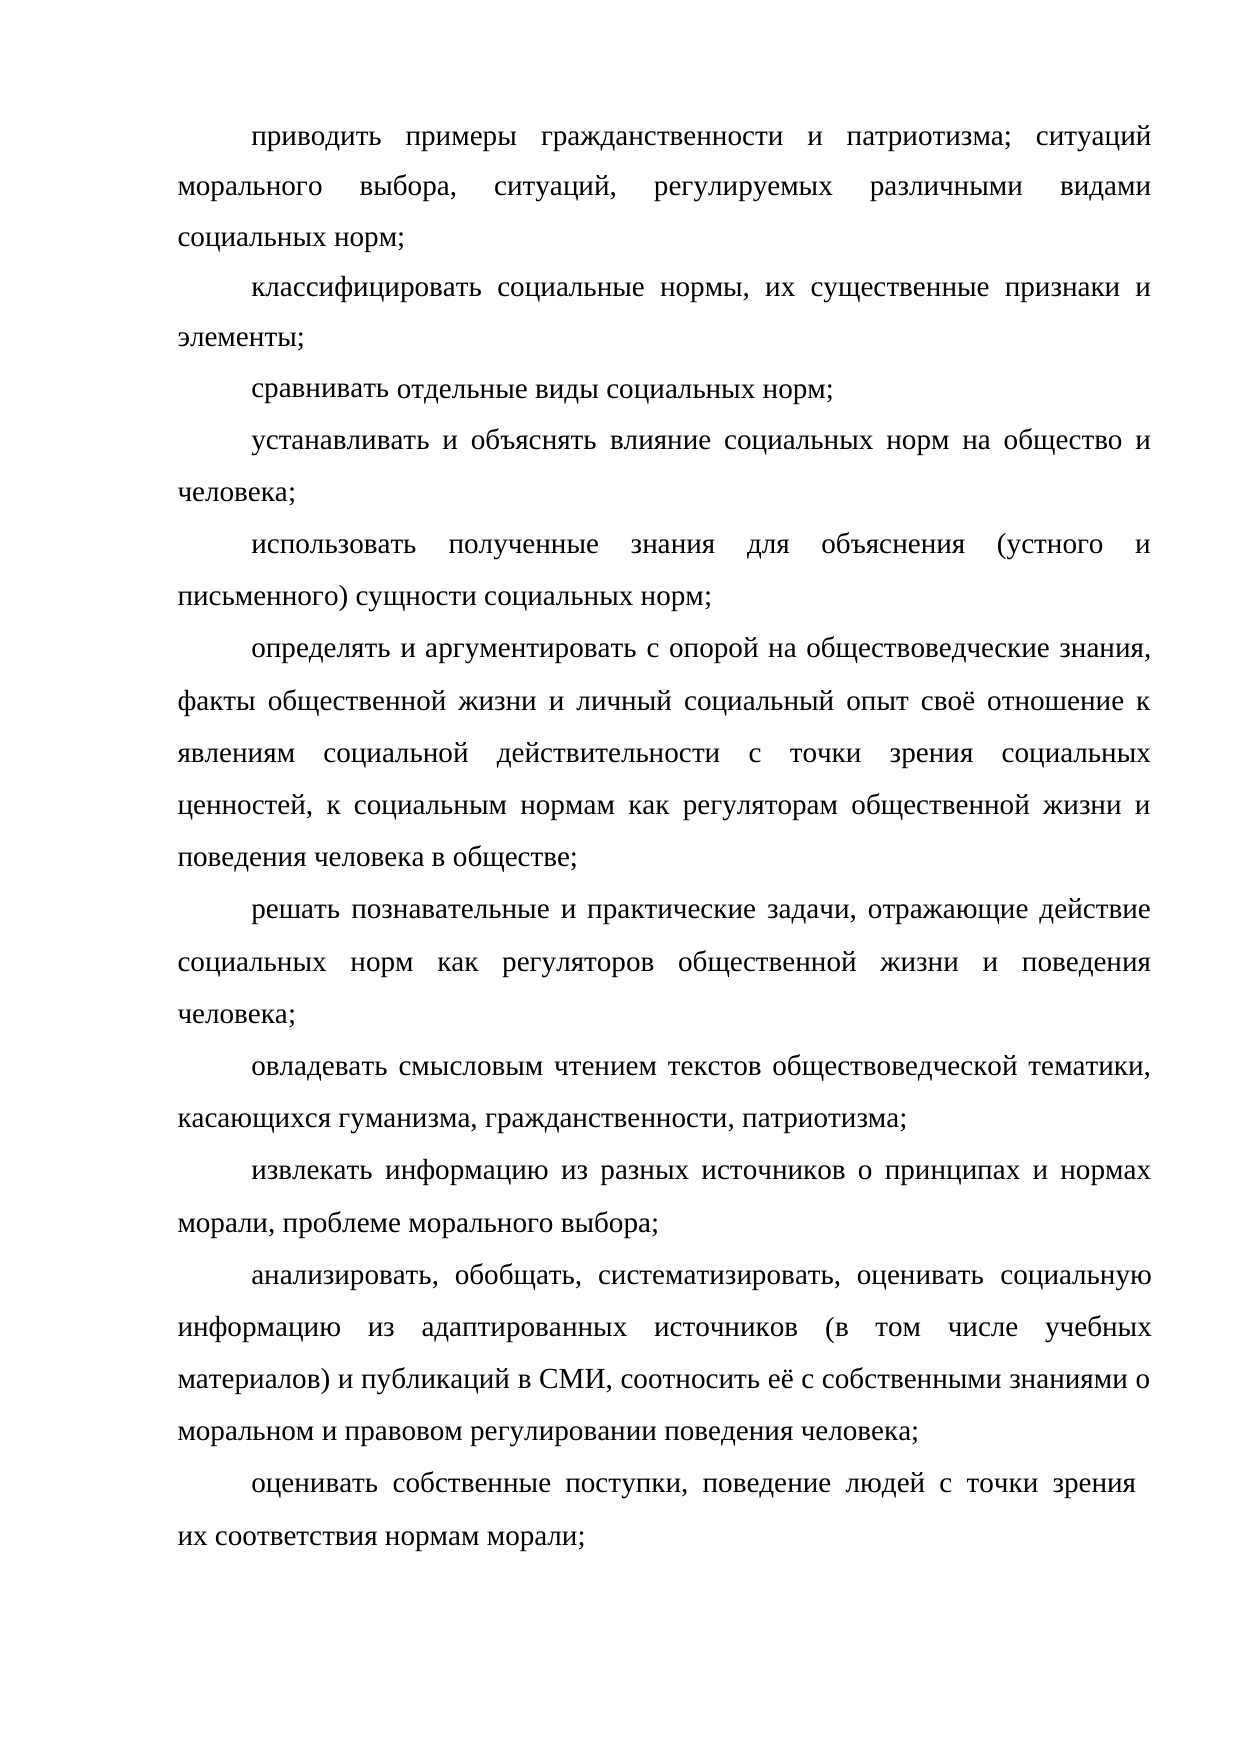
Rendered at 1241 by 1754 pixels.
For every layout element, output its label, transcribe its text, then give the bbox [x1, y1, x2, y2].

text извлекать информацию из разных источников о принципах и нормах морали, проблеме морального выбора; [177, 1152, 1152, 1239]
text овладевать смысловым чтением текстов обществоведческой тематики, касающихся гуманизма, гражданственности, патриотизма; [177, 1048, 1152, 1135]
text оценивать собственные поступки, поведение людей с точки зрения их соответствия нормам морали; [177, 1466, 1152, 1553]
text устанавливать и объяснять влияние социальных норм на общество и человека; [177, 422, 1152, 509]
text приводить примеры гражданственности и патриотизма; ситуаций морального выбора, ситуаций, регулируемых различными видами социальных норм; [177, 118, 1152, 252]
text решать познавательные и практические задачи, отражающие действие социальных норм как регуляторов общественной жизни и поведения человека; [177, 892, 1152, 1031]
text классифицировать социальные нормы, их существенные признаки и элементы; [177, 269, 1152, 353]
text использовать полученные знания для объяснения (устного и письменного) сущности социальных норм; [177, 526, 1152, 613]
text анализировать, обобщать, систематизировать, оценивать социальную информацию из адаптированных источников (в том числе учебных материалов) и публикаций в СМИ, соотносить её с собственными знаниями о моральном и правовом регулировании поведения человека; [177, 1257, 1152, 1448]
text сравнивать отдельные виды социальных норм; [177, 370, 1152, 404]
text определять и аргументировать с опорой на обществоведческие знания, факты общественной жизни и личный социальный опыт своё отношение к явлениям социальной действительности с точки зрения социальных ценностей, к социальным нормам как регуляторам общественной жизни и поведения человека в обществе; [177, 631, 1152, 874]
